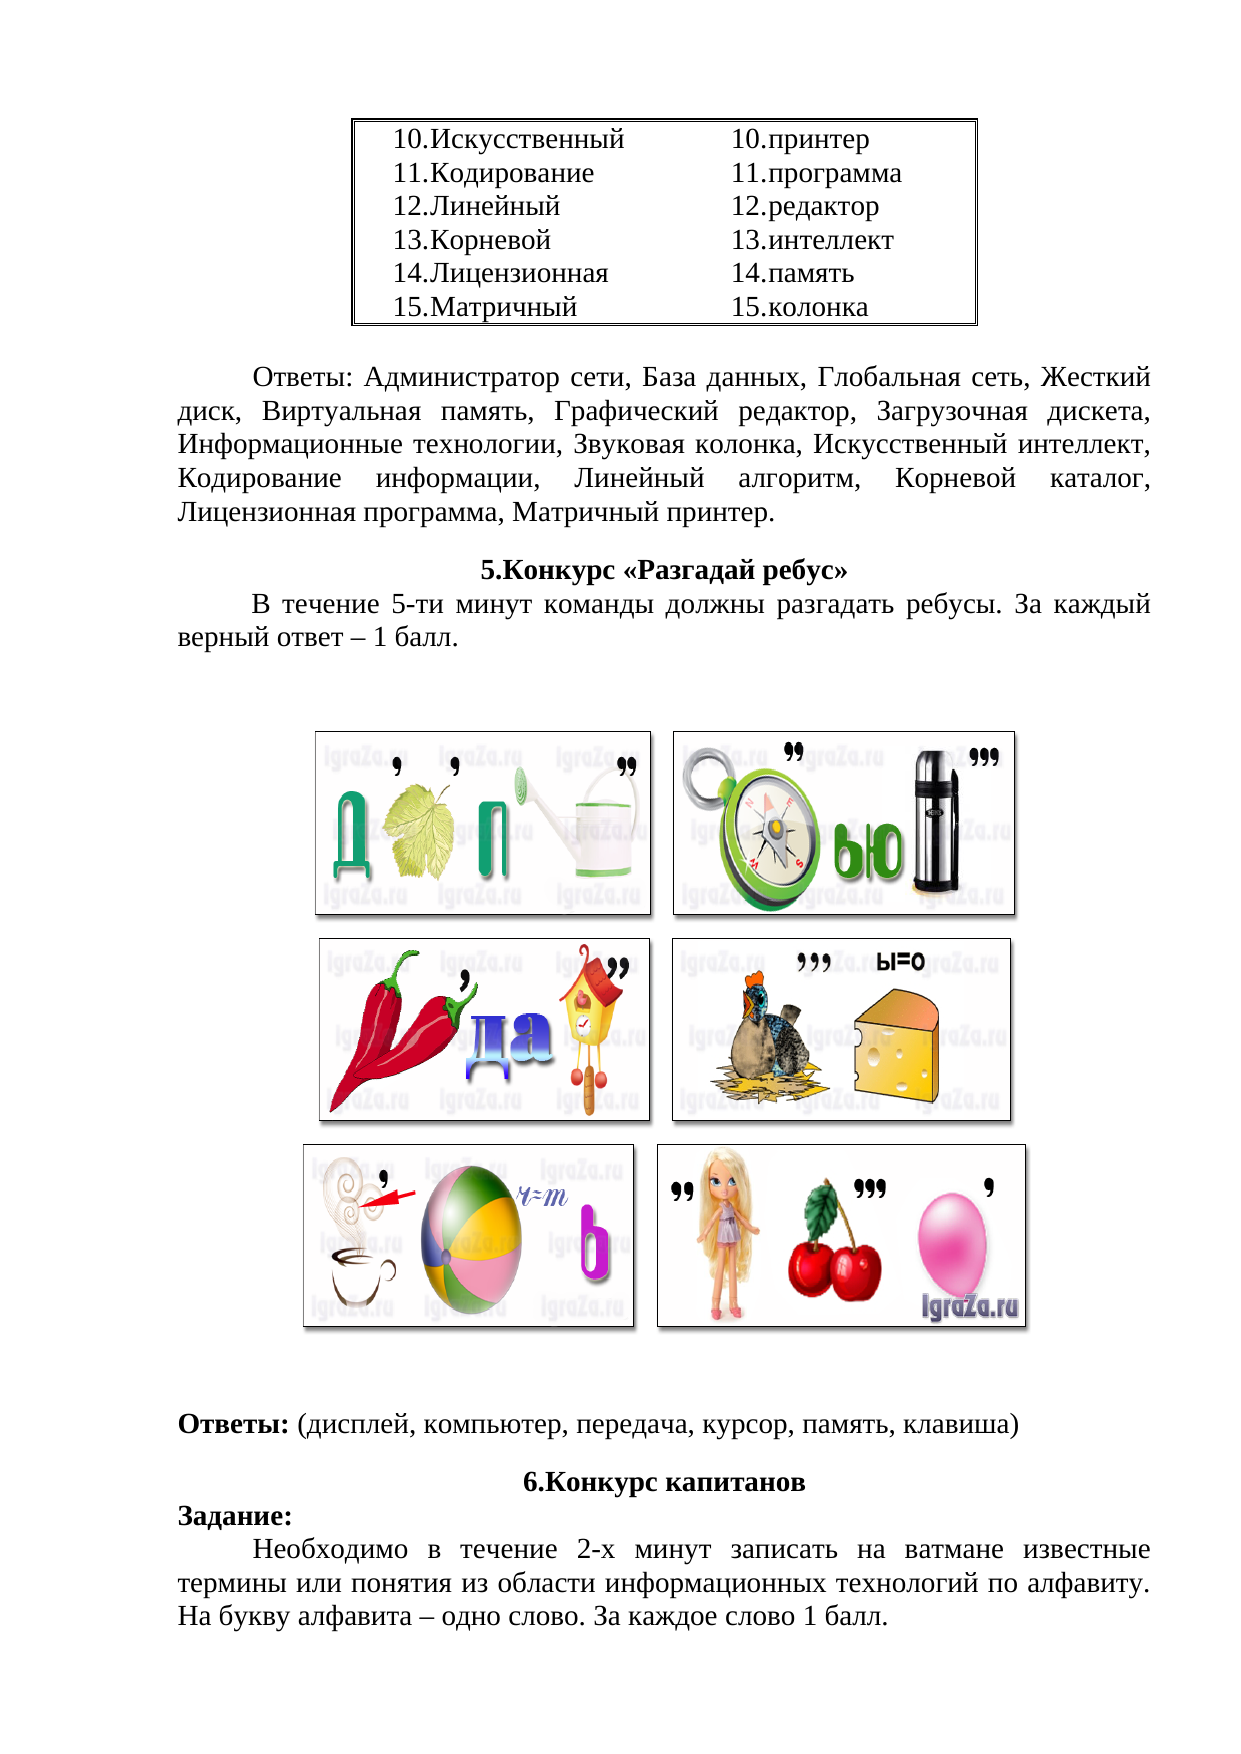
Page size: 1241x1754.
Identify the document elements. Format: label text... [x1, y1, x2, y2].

picture [291, 720, 1038, 1339]
text 5.Конкурс «Разгадай ребус» [177, 552, 1152, 586]
text В течение 5-ти минут команды должны разгадать ребусы. За каждый верный ответ – 1 балл. [177, 586, 1152, 653]
text 6.Конкурс капитанов [177, 1464, 1152, 1498]
table_header [355, 122, 975, 323]
text Ответы: Администратор сети, База данных, Глобальная сеть, Жесткий диск, Виртуальная память, Графический редактор, Загрузочная дискета, Информационные технологии, Звуковая колонка, Искусственный интеллект, Кодирование информации, Линейный алгоритм, Корневой каталог, Лицензионная программа, Матричный принтер. [177, 359, 1152, 527]
text Ответы: (дисплей, компьютер, передача, курсор, память, клавиша) [177, 1406, 1152, 1439]
text Задание: [177, 1498, 1152, 1531]
text Необходимо в течение 2-х минут записать на ватмане известные термины или понятия из области информационных технологий по алфавиту. На букву алфавита – одно слово. За каждое слово 1 балл. [177, 1531, 1152, 1632]
